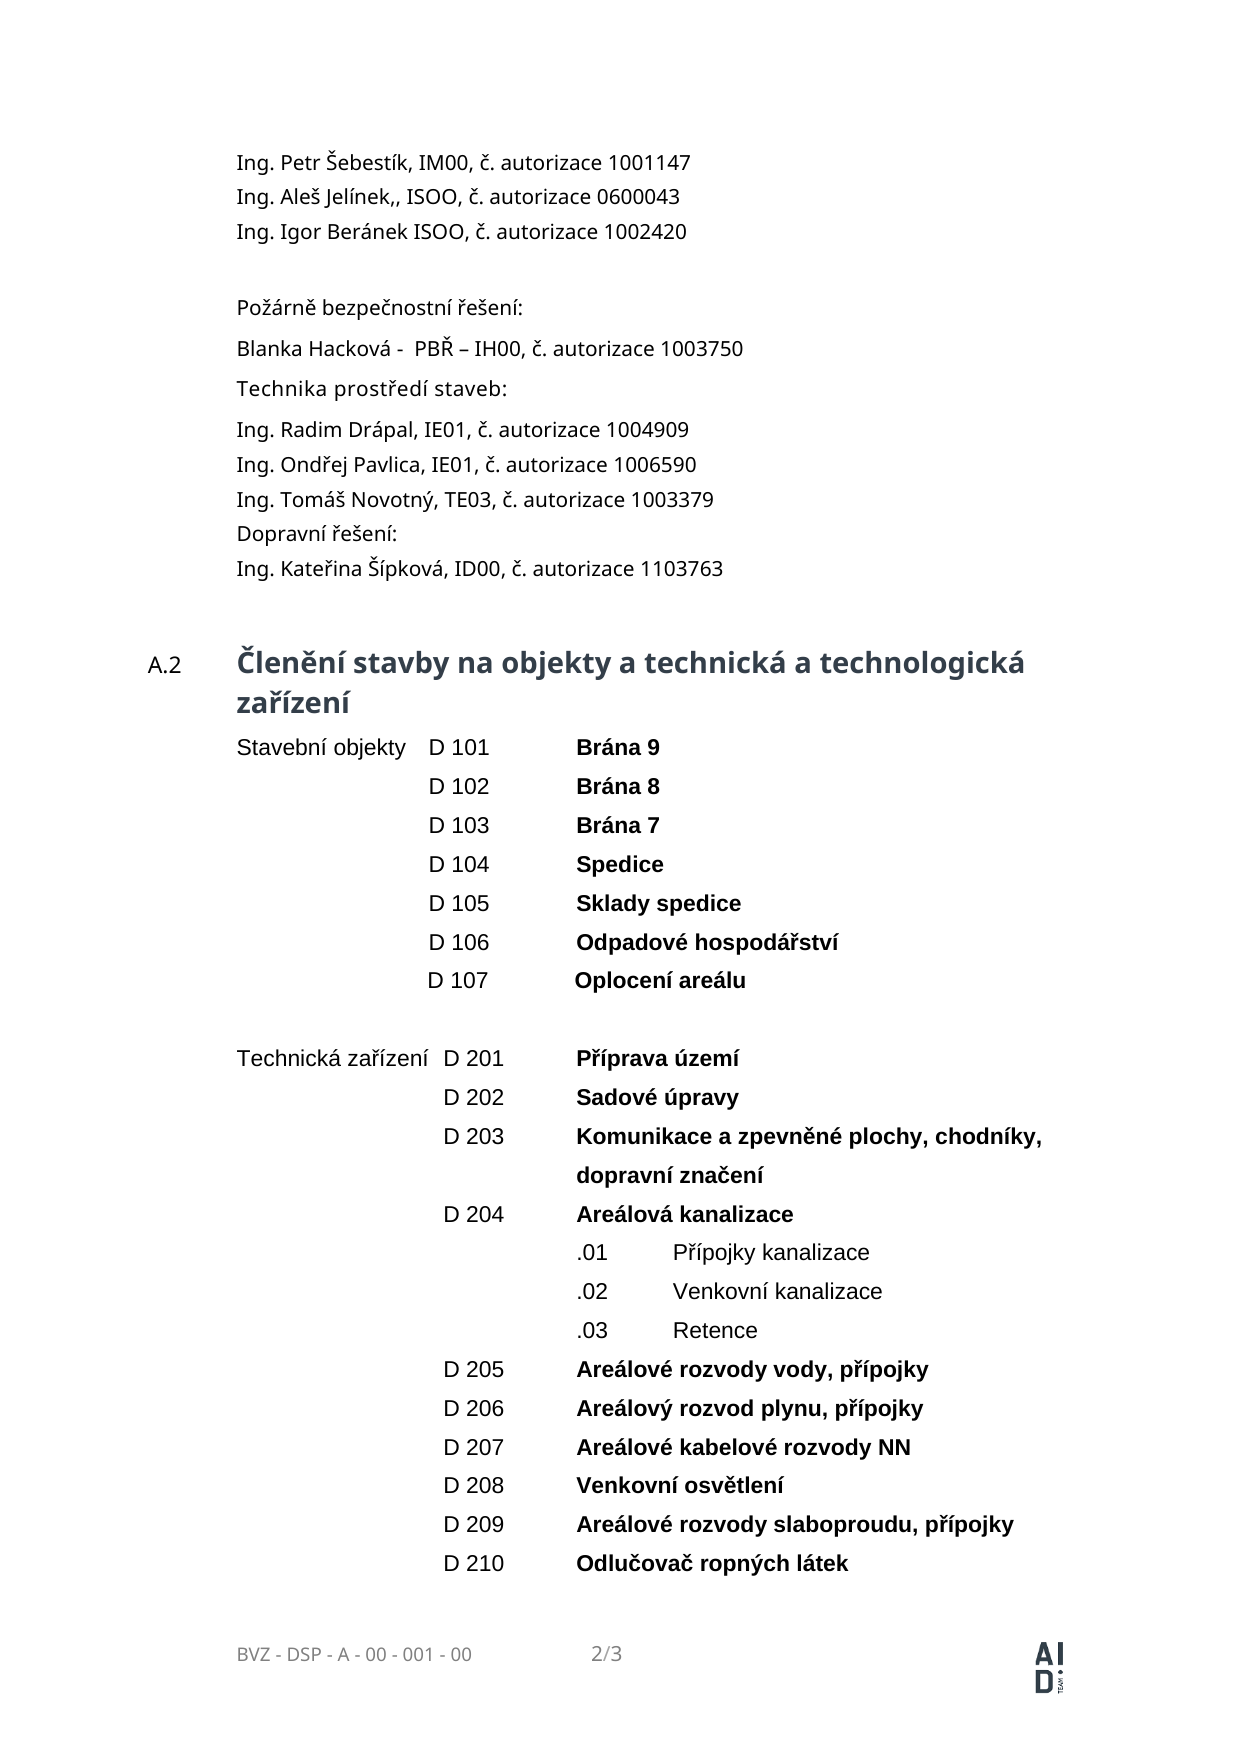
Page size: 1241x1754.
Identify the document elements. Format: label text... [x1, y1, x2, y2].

text D 107 Oplocení areálu [236, 967, 1092, 994]
list Ing. Kateřina Šípková, ID00, č. autorizace 1103763 [236, 554, 1092, 583]
text D 204 Areálová kanalizace [236, 1201, 1092, 1227]
text .02 Venkovní kanalizace [236, 1278, 1092, 1304]
text D 105 Sklady spedice [236, 890, 1092, 916]
text D 205 Areálové rozvody vody, přípojky [236, 1356, 1092, 1382]
list Ing. Ondřej Pavlica, IE01, č. autorizace 1006590 [236, 450, 1092, 479]
text D 106 Odpadové hospodářství [236, 928, 1092, 955]
text D 207 Areálové kabelové rozvody NN [236, 1434, 1092, 1460]
text D 102 Brána 8 [236, 773, 1092, 799]
text D 202 Sadové úpravy [236, 1084, 1092, 1110]
list Ing. Petr Šebestík, IM00, č. autorizace 1001147 [236, 148, 1092, 176]
text Technická zařízení D 201 Příprava území [236, 1045, 1092, 1071]
text .01 Přípojky kanalizace [236, 1239, 1092, 1266]
list Dopravní řešení: [236, 519, 1092, 548]
text D 104 Spedice [236, 851, 1092, 877]
text .03 Retence [236, 1317, 1092, 1343]
text dopravní značení [236, 1162, 1092, 1188]
text D 206 Areálový rozvod plynu, přípojky [236, 1395, 1092, 1421]
list Ing. Igor Beránek ISOO, č. autorizace 1002420 [236, 217, 1092, 246]
picture [1035, 1640, 1065, 1694]
list Ing. Radim Drápal, IE01, č. autorizace 1004909 [236, 416, 1092, 444]
list Technika prostředí staveb: [236, 374, 1092, 403]
text Stavební objekty D 101 Brána 9 [236, 734, 1092, 761]
list Požárně bezpečnostní řešení: [236, 293, 1092, 321]
list Blanka Hacková - PBŘ – IH00, č. autorizace 1003750 [236, 334, 1092, 362]
list Ing. Tomáš Novotný, TE03, č. autorizace 1003379 [236, 485, 1092, 513]
text D 203 Komunikace a zpevněné plochy, chodníky, [236, 1123, 1092, 1149]
text D 210 Odlučovač ropných látek [236, 1550, 1092, 1577]
text D 208 Venkovní osvětlení [236, 1472, 1092, 1499]
list Ing. Aleš Jelínek,, ISOO, č. autorizace 0600043 [236, 182, 1092, 211]
text D 209 Areálové rozvody slaboproudu, přípojky [236, 1511, 1092, 1538]
subtitle Členění stavby na objekty a technická a technologická zařízení [148, 642, 1092, 722]
text D 103 Brána 7 [236, 812, 1092, 838]
